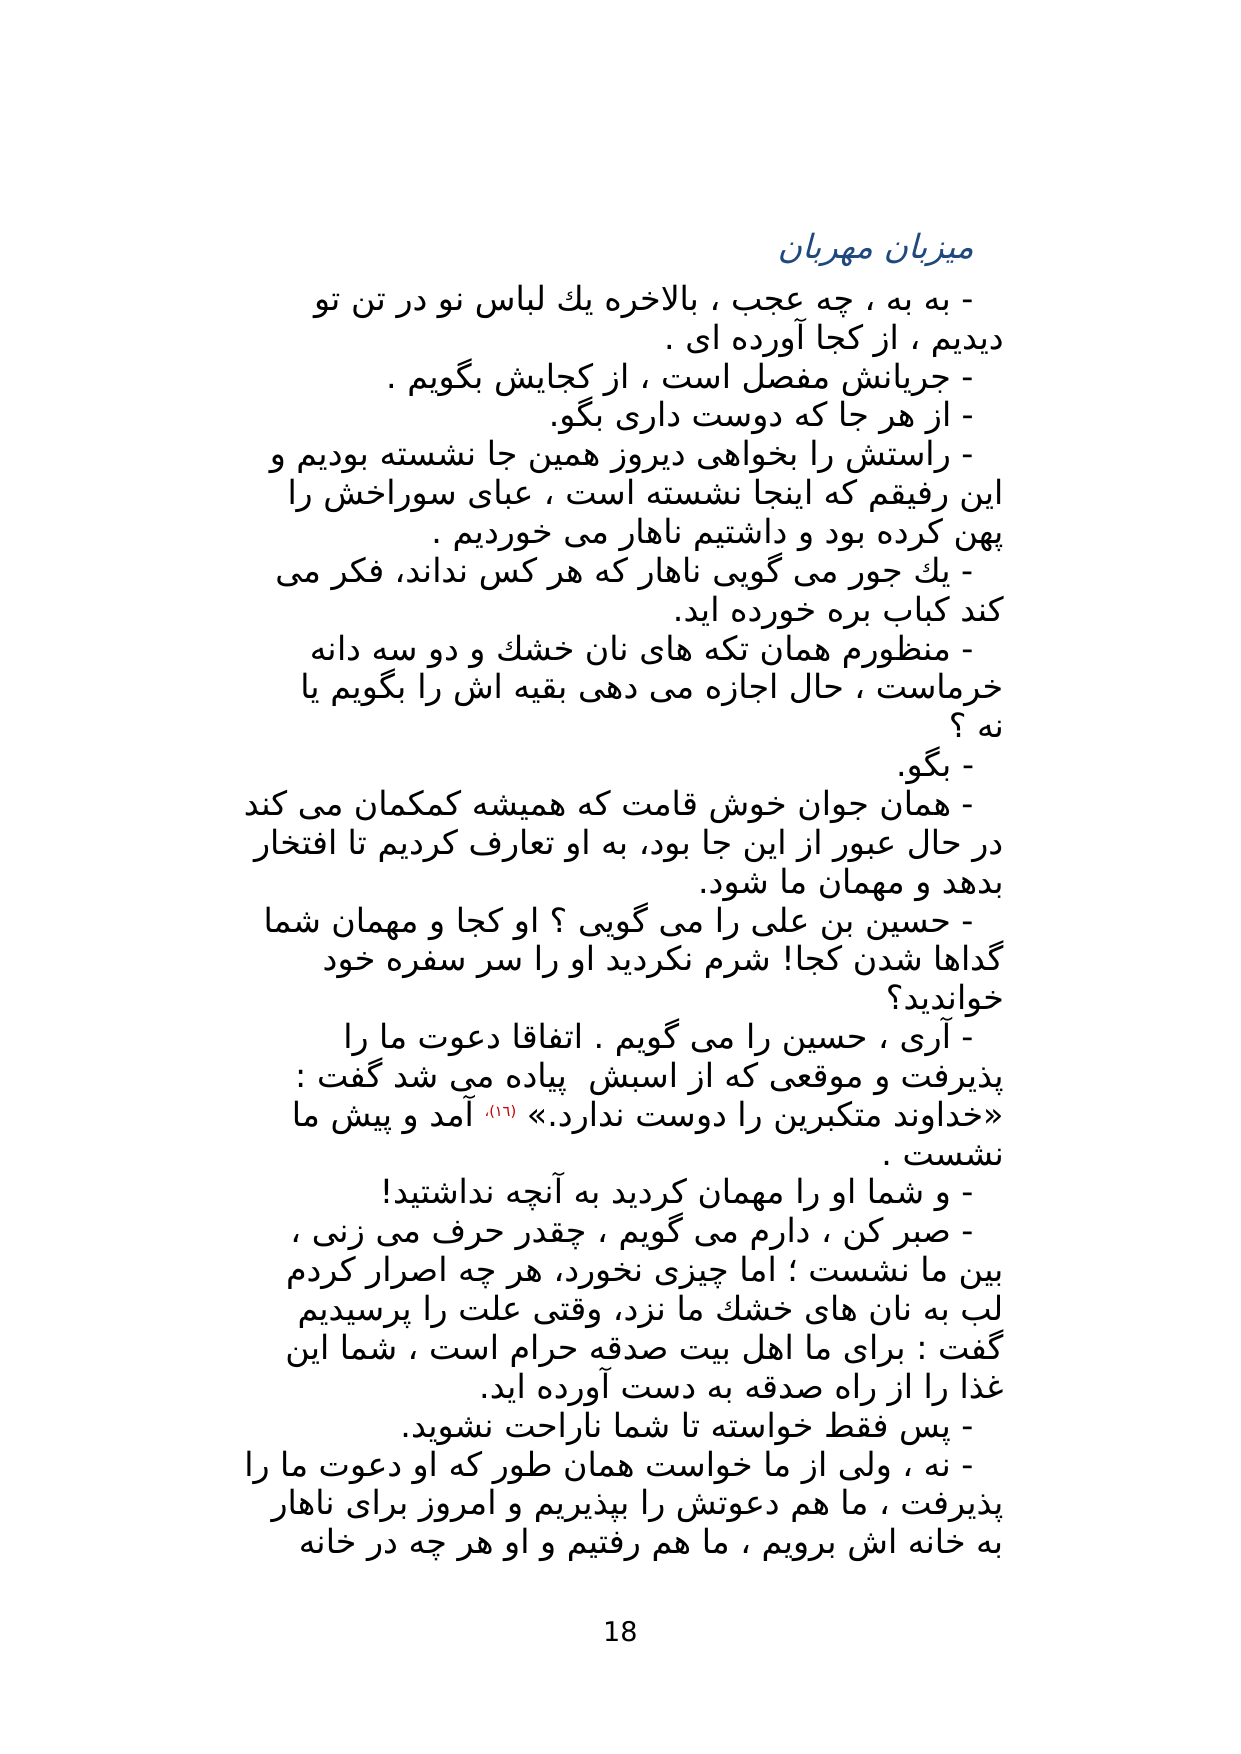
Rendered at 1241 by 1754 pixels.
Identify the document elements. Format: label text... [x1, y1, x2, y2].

text - همان جوان خوش قامت كه هميشه كمكمان مى كند در حال عبور از اين جا بود، به او تعارف كرديم تا افتخار بدهد و مهمان ما شود. [236, 784, 1004, 901]
text - آرى ، حسين را مى گويم . اتفاقا دعوت ما را پذيرفت و موقعى كه از اسبش ‍ پياده مى شد گفت : «خداوند متكبرين را دوست ندارد.» (١٦)، آمد و پيش ما نشست . [236, 1018, 1004, 1173]
text - و شما او را مهمان كرديد به آنچه نداشتيد! [236, 1173, 1004, 1212]
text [236, 1445, 1004, 1562]
text - بگو. [236, 746, 1004, 784]
text - پس فقط خواسته تا شما ناراحت نشويد. [236, 1406, 1004, 1445]
subtitle ميزبان مهربان [236, 228, 1004, 267]
text - صبر كن ، دارم مى گويم ، چقدر حرف مى زنى ، بين ما نشست ؛ اما چيزى نخورد، هر چه اصرار كردم لب به نان هاى خشك ما نزد، وقتى علت را پرسيديم گفت : براى ما اهل بيت صدقه حرام است ، شما اين غذا را از راه صدقه به دست آورده ايد. [236, 1212, 1004, 1406]
text - يك جور مى گويى ناهار كه هر كس نداند، فكر مى كند كباب بره خورده ايد. [236, 551, 1004, 629]
text - راستش را بخواهى ديروز همين جا نشسته بوديم و اين رفيقم كه اينجا نشسته است ، عباى سوراخش را پهن كرده بود و داشتيم ناهار مى خورديم . [236, 435, 1004, 551]
text - حسين بن على را مى گويى ؟ او كجا و مهمان شما گداها شدن كجا! شرم نكرديد او را سر سفره خود خوانديد؟ [236, 901, 1004, 1018]
text - از هر جا كه دوست دارى بگو. [236, 396, 1004, 435]
text - به به ، چه عجب ، بالاخره يك لباس نو در تن تو ديديم ، از كجا آورده اى . [236, 279, 1004, 357]
text - منظورم همان تكه هاى نان خشك و دو سه دانه خرماست ، حال اجازه مى دهى بقيه اش را بگويم يا نه ؟ [236, 629, 1004, 746]
text - جريانش مفصل است ، از كجايش بگويم . [236, 357, 1004, 396]
